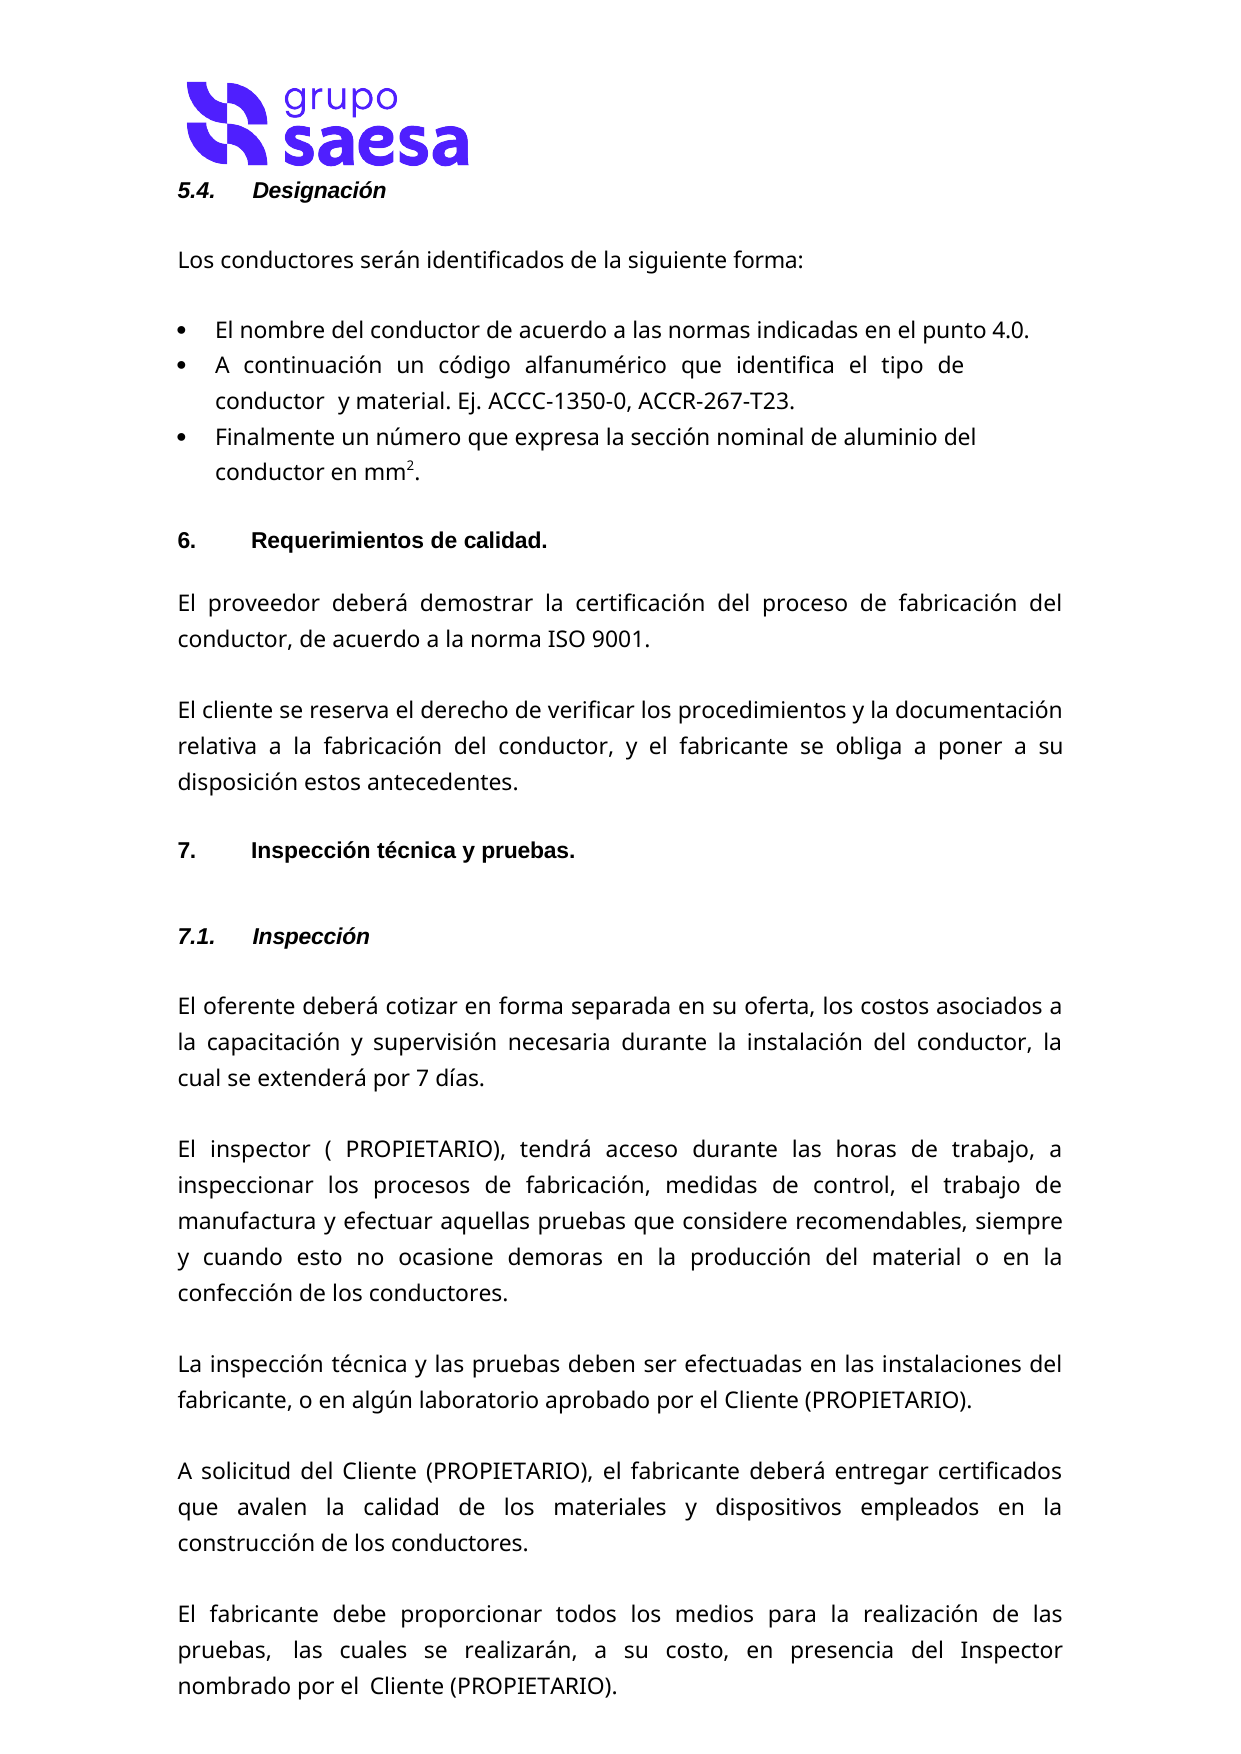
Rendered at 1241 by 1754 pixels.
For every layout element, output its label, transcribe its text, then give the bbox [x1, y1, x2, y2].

text El inspector ( PROPIETARIO), tendrá acceso durante las horas de trabajo, a inspeccionar los procesos de fabricación, medidas de control, el trabajo de manufactura y efectuar aquellas pruebas que considere recomendables, siempre y cuando esto no ocasione demoras en la producción del material o en la confección de los conductores. [177, 1133, 1064, 1308]
subtitle Designación [177, 177, 1078, 203]
text A solicitud del Cliente (PROPIETARIO), el fabricante deberá entregar certificados que avalen la calidad de los materiales y dispositivos empleados en la construcción de los conductores. [177, 1455, 1063, 1558]
picture [177, 75, 477, 169]
text El oferente deberá cotizar en forma separada en su oferta, los costos asociados a la capacitación y supervisión necesaria durante la instalación del conductor, la cual se extenderá por 7 días. [177, 990, 1063, 1093]
list El nombre del conductor de acuerdo a las normas indicadas en el punto 4.0. [177, 314, 1078, 346]
text El proveedor deberá demostrar la certificación del proceso de fabricación del conductor, de acuerdo a la norma ISO 9001. [177, 587, 1063, 654]
subtitle Requerimientos de calidad. [177, 527, 1078, 553]
text Los conductores serán identificados de la siguiente forma: [177, 244, 1078, 275]
list Finalmente un número que expresa la sección nominal de aluminio del conductor en mm2. [177, 421, 1063, 487]
text El cliente se reserva el derecho de verificar los procedimientos y la documentación relativa a la fabricación del conductor, y el fabricante se obliga a poner a su disposición estos antecedentes. [177, 694, 1063, 797]
text El fabricante debe proporcionar todos los medios para la realización de las pruebas, las cuales se realizarán, a su costo, en presencia del Inspector nombrado por el Cliente (PROPIETARIO). [177, 1598, 1063, 1701]
subtitle Inspección [177, 923, 1078, 949]
subtitle Inspección técnica y pruebas. [177, 837, 1078, 864]
text La inspección técnica y las pruebas deben ser efectuadas en las instalaciones del fabricante, o en algún laboratorio aprobado por el Cliente (PROPIETARIO). [177, 1348, 1063, 1415]
list A continuación un código alfanumérico que identifica el tipo de conductor y material. Ej. ACCC-1350-0, ACCR-267-T23. [177, 349, 1063, 416]
